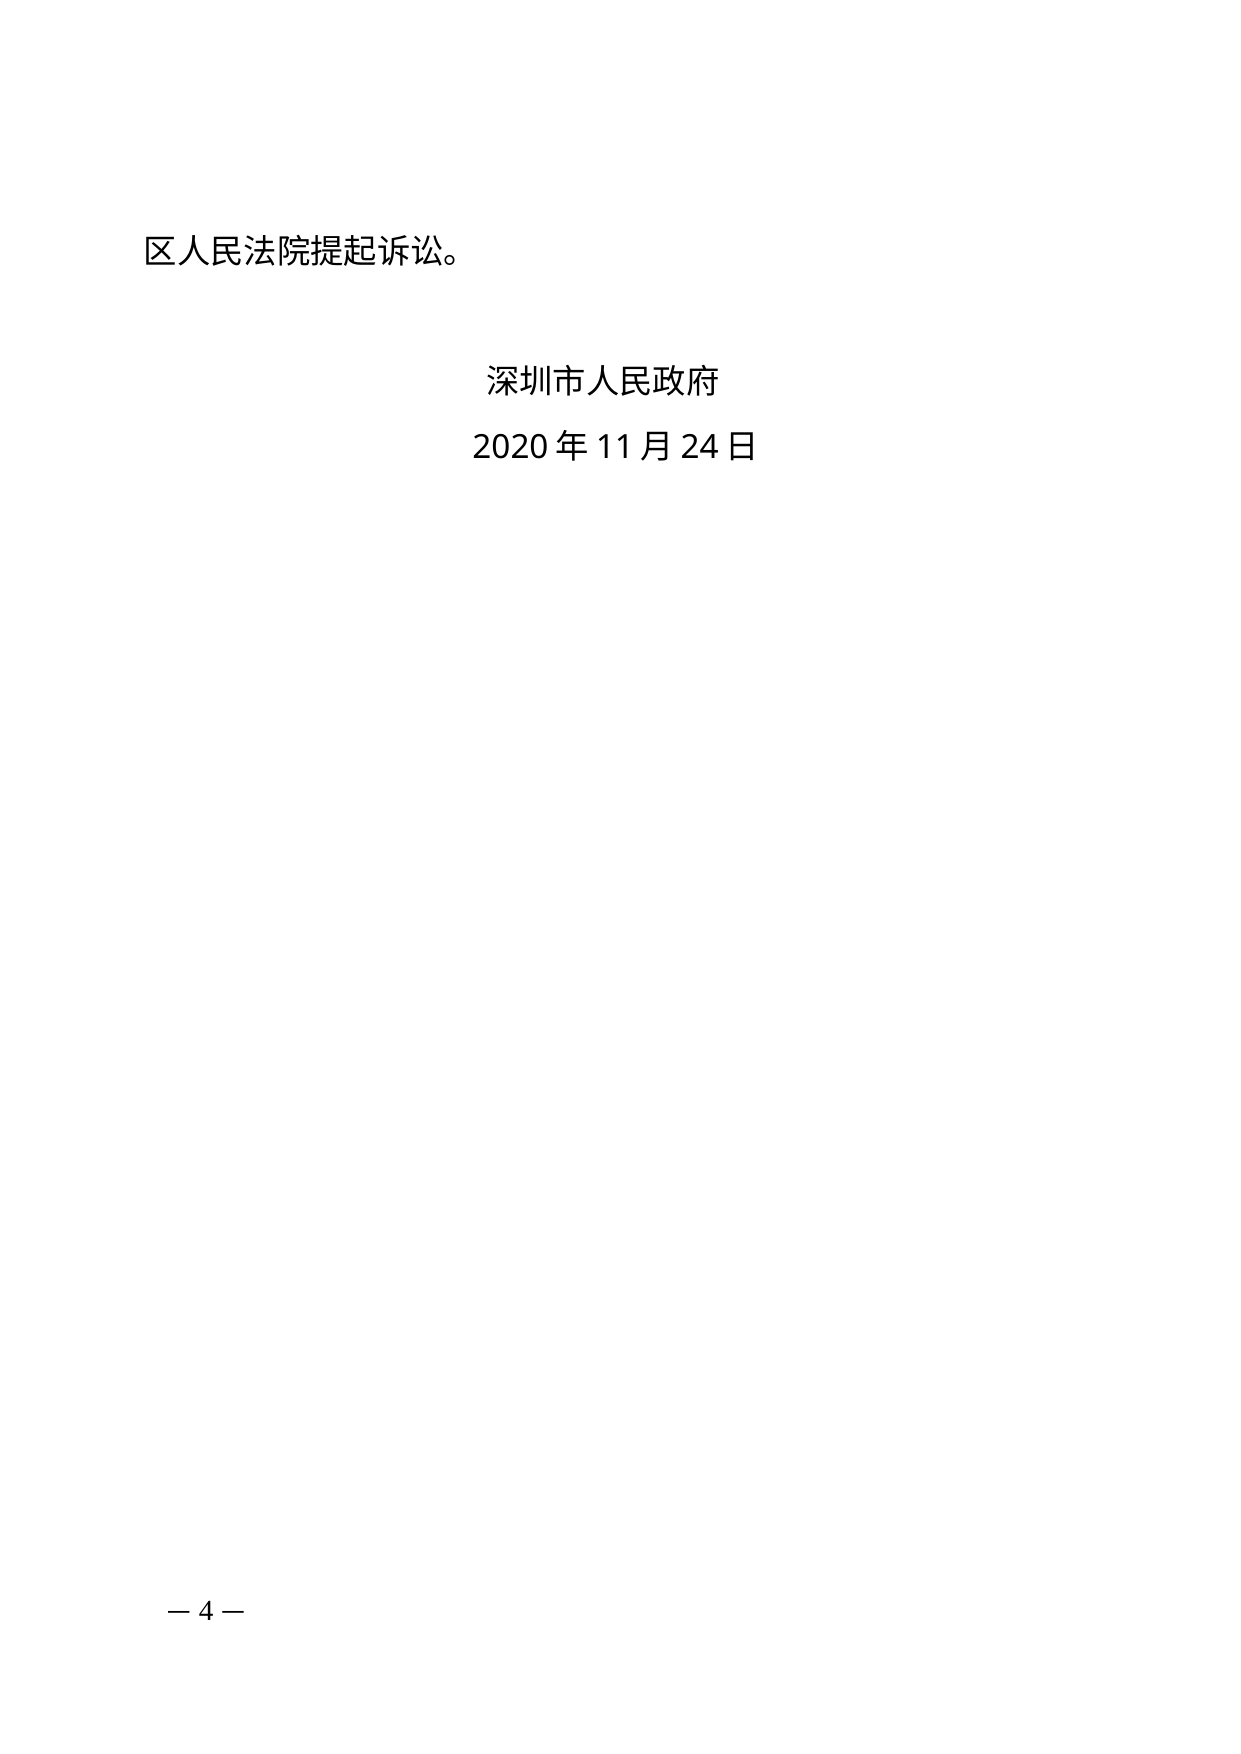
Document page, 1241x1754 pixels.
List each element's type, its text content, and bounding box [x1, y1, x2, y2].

text 2020年11月24日 [143, 412, 1060, 477]
text 深圳市人民政府 [165, 347, 1087, 412]
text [143, 217, 1087, 282]
